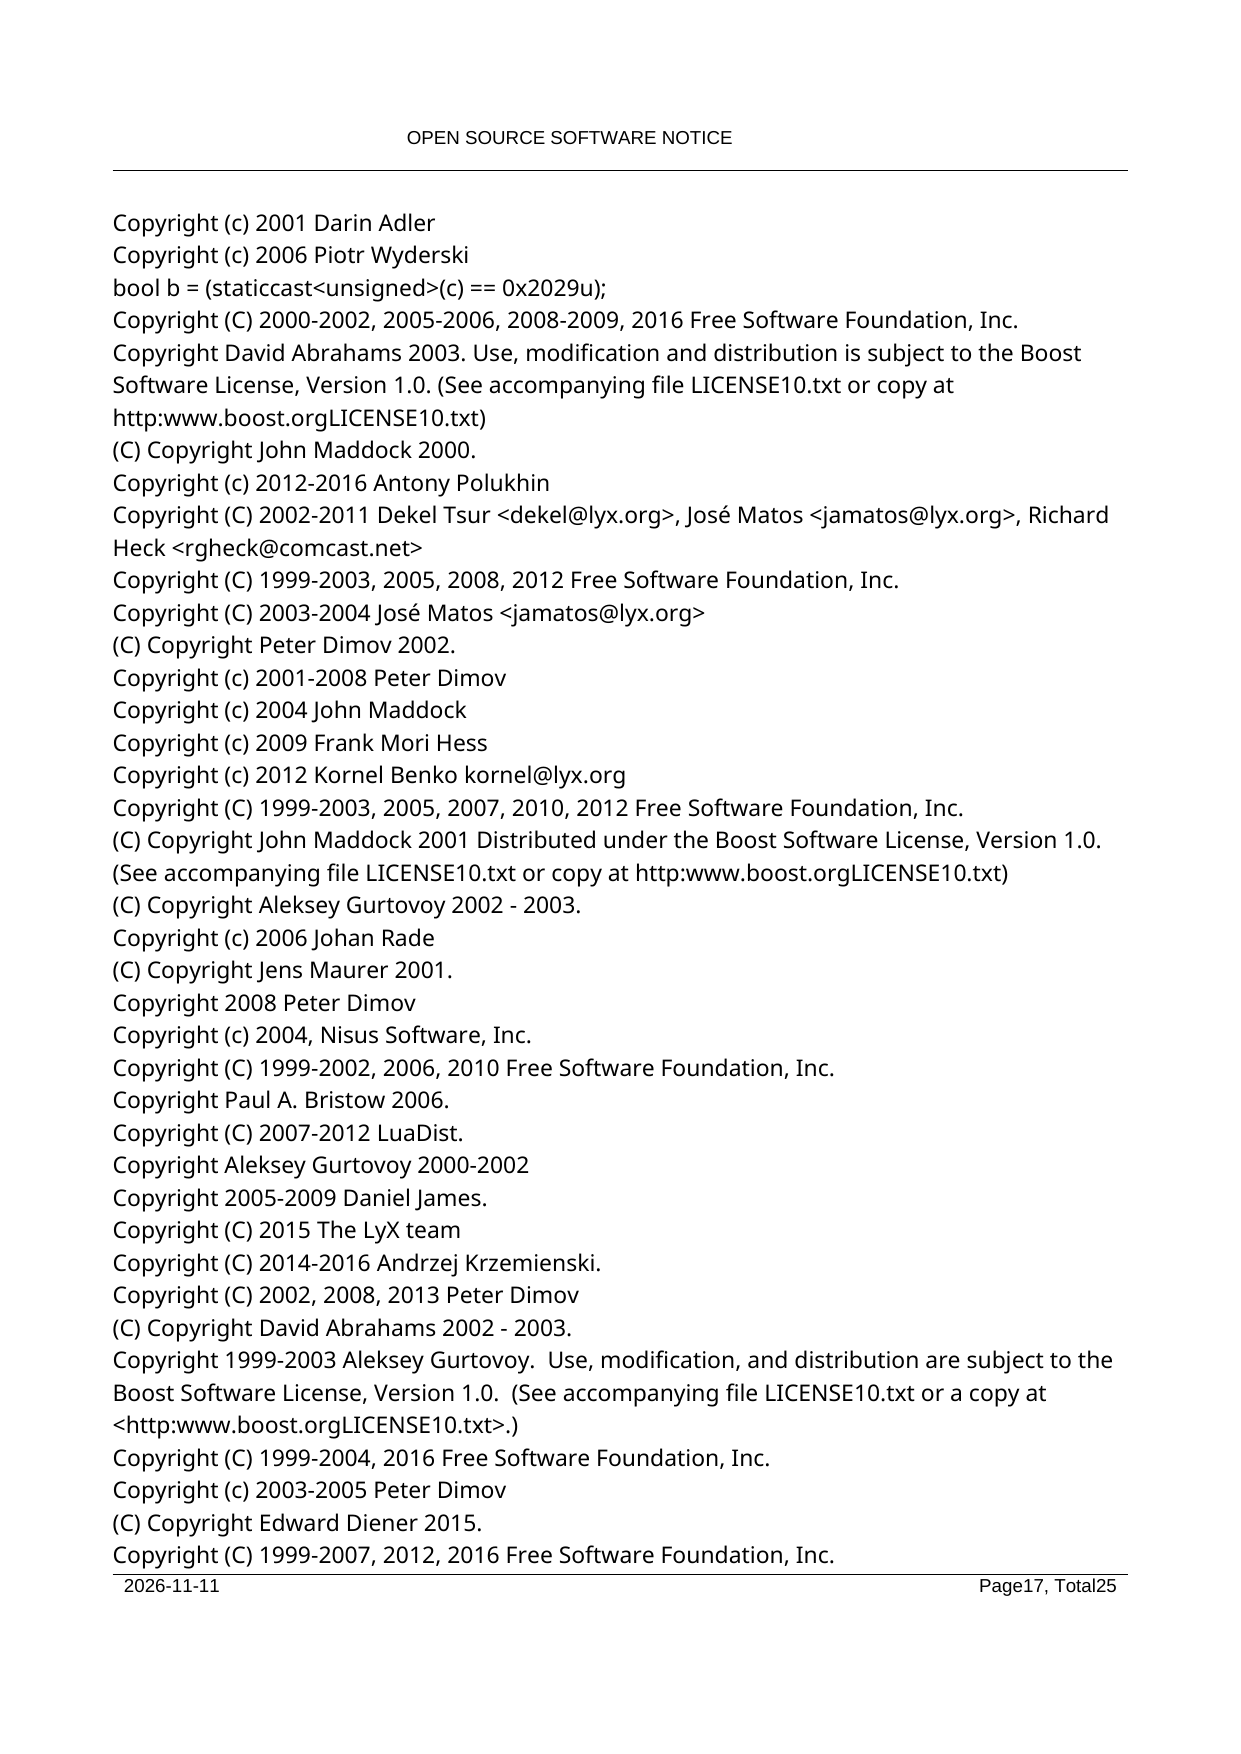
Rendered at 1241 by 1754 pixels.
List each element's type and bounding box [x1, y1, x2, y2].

text [112, 206, 1128, 1571]
